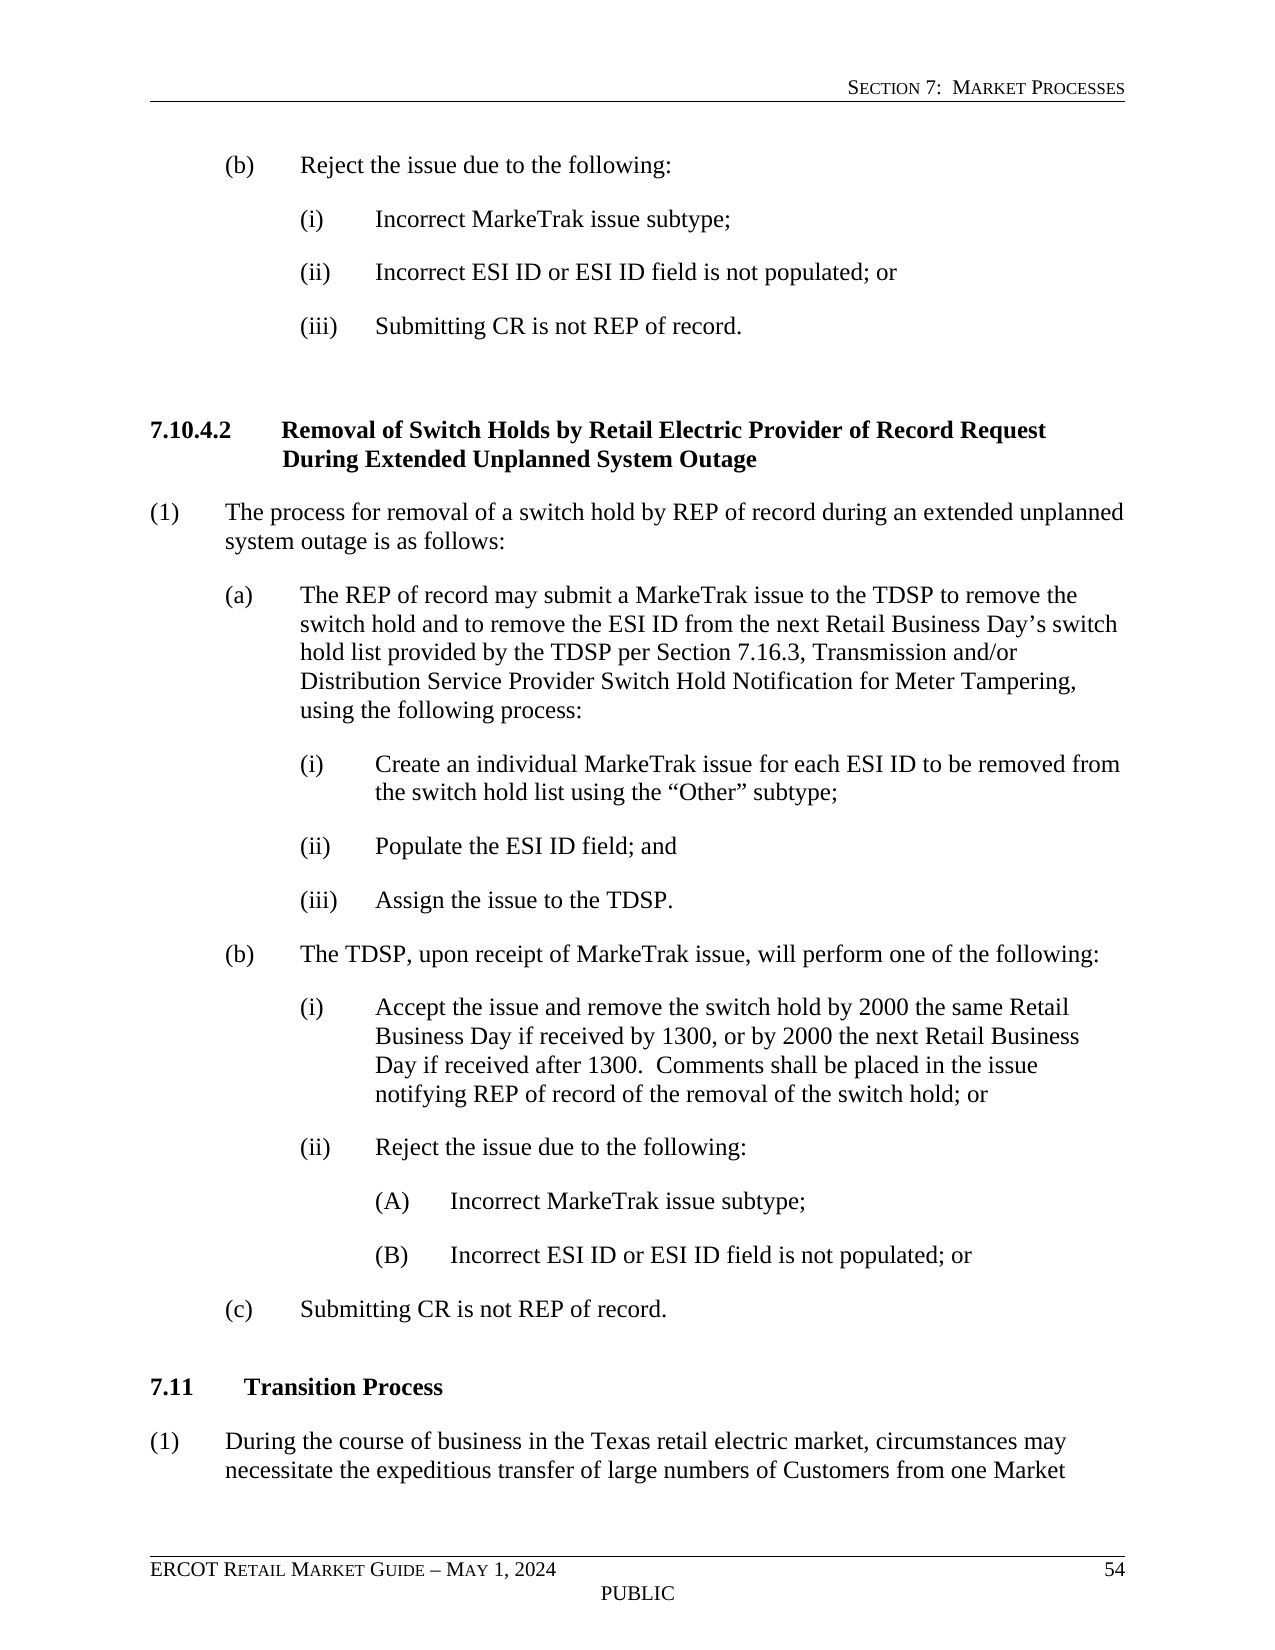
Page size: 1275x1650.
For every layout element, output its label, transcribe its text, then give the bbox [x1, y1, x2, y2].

text (c) Submitting CR is not REP of record. [225, 1294, 1125, 1322]
text (ii) Incorrect ESI ID or ESI ID field is not populated; or [300, 257, 1125, 286]
text (b) The TDSP, upon receipt of MarkeTrak issue, will perform one of the following: [225, 939, 1125, 967]
text (A) Incorrect MarkeTrak issue subtype; [375, 1186, 1125, 1215]
text (i) Incorrect MarkeTrak issue subtype; [300, 204, 1125, 232]
text 7.10.4.2 Removal of Switch Holds by Retail Electric Provider of Record Request During Extended Unplanned System Outage [150, 415, 1125, 472]
text (iii) Submitting CR is not REP of record. [300, 311, 1125, 340]
text (i) Create an individual MarkeTrak issue for each ESI ID to be removed from the switch hold list using the “Other” subtype; [300, 749, 1125, 806]
text (ii) Populate the ESI ID field; and [300, 831, 1125, 860]
text (B) Incorrect ESI ID or ESI ID field is not populated; or [375, 1240, 1125, 1269]
text (a) The REP of record may submit a MarkeTrak issue to the TDSP to remove the switch hold and to remove the ESI ID from the next Retail Business Day’s switch hold list provided by the TDSP per Section 7.16.3, Transmission and/or Distribution Service Provider Switch Hold Notification for Meter Tampering, using the following process: [225, 580, 1125, 724]
text (i) Accept the issue and remove the switch hold by 2000 the same Retail Business Day if received by 1300, or by 2000 the next Retail Business Day if received after 1300. Comments shall be placed in the issue notifying REP of record of the removal of the switch hold; or [300, 992, 1125, 1107]
text 7.11 Transition Process [150, 1372, 1125, 1401]
text (1) The process for removal of a switch hold by REP of record during an extended unplanned system outage is as follows: [150, 497, 1125, 555]
text (ii) Reject the issue due to the following: [300, 1132, 1125, 1161]
text (b) Reject the issue due to the following: [225, 150, 1125, 179]
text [150, 1426, 1125, 1484]
text (iii) Assign the issue to the TDSP. [300, 885, 1125, 914]
